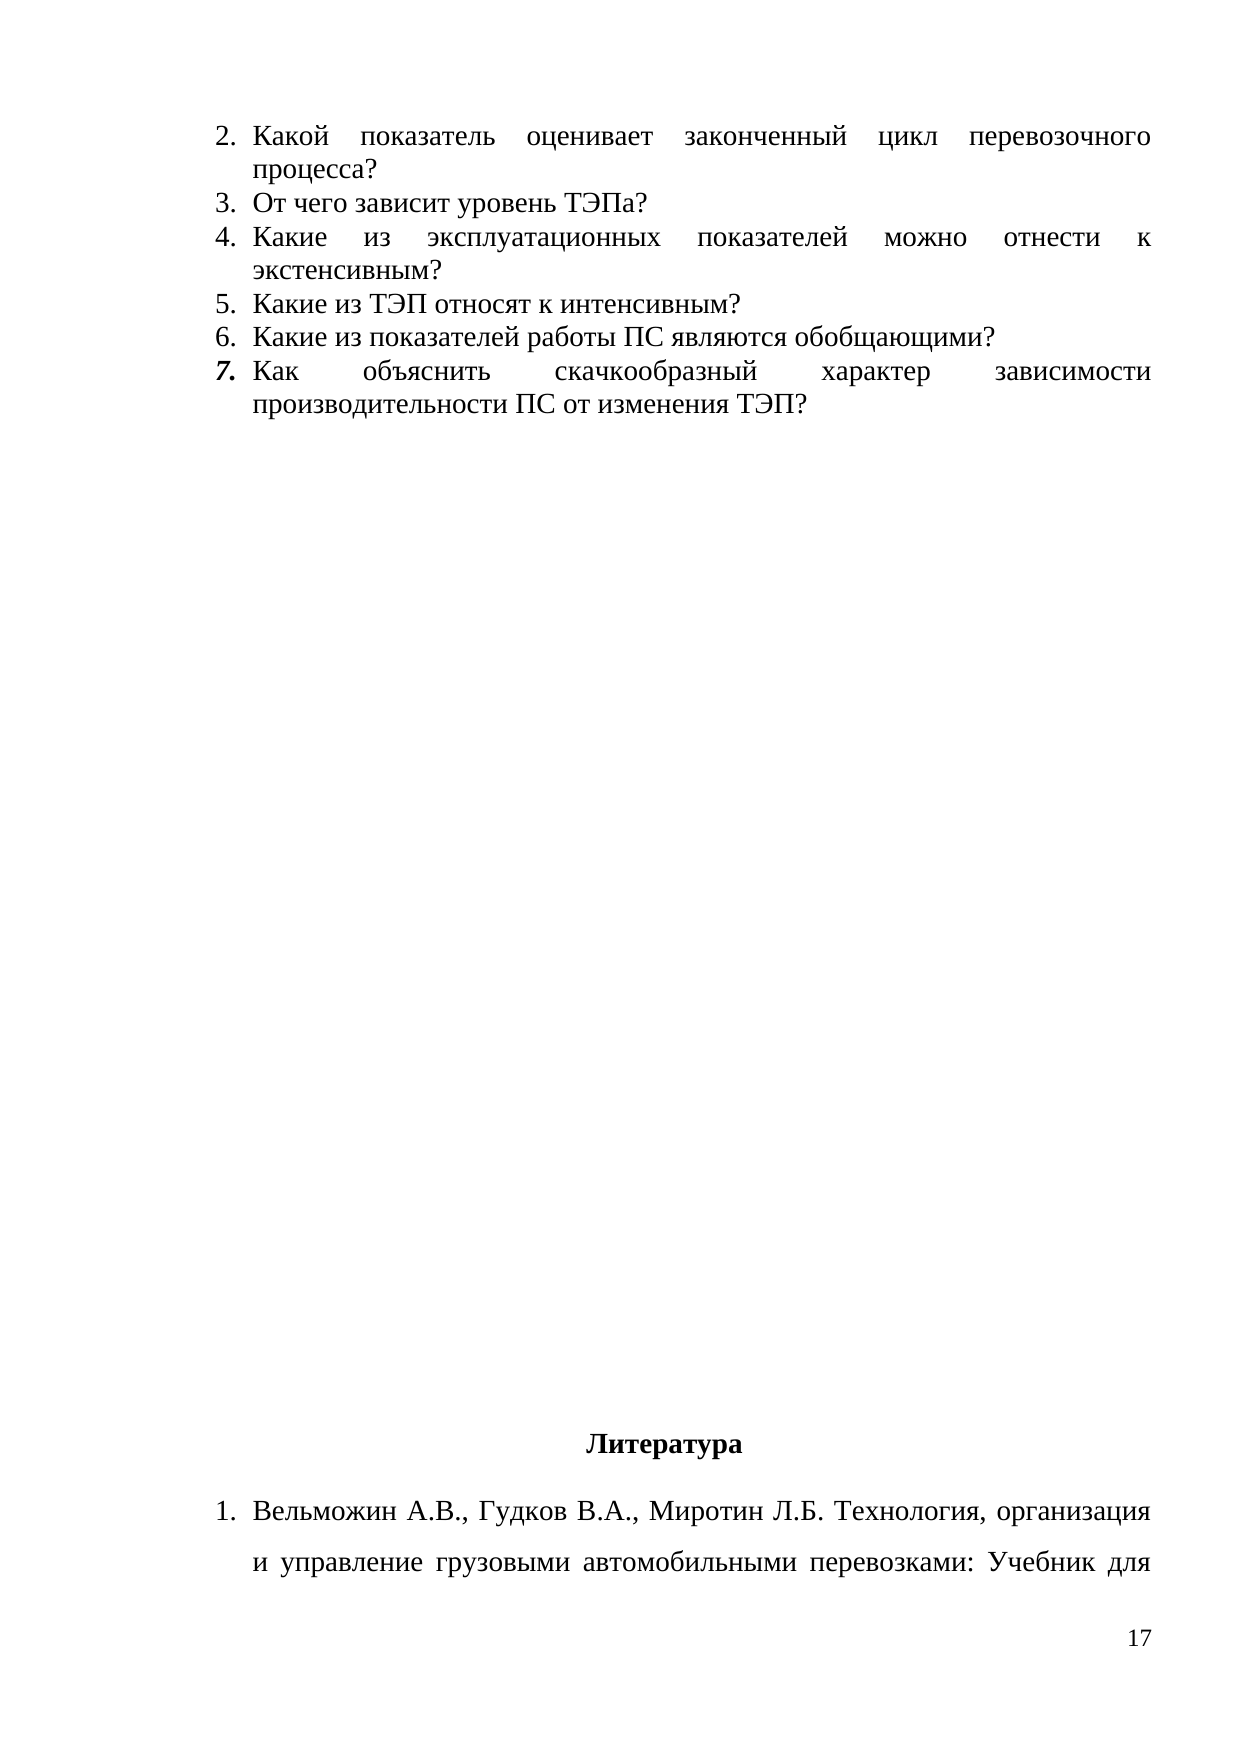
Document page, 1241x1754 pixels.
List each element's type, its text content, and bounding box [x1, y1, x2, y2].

text Литература [177, 1426, 1152, 1460]
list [215, 1493, 1152, 1577]
list От чего зависит уровень ТЭПа? [215, 185, 1152, 219]
list Как объяснить скачкообразный характер зависимости производительности ПС от изменения ТЭП? [215, 353, 1152, 420]
list Какой показатель оценивает законченный цикл перевозочного процесса? [215, 118, 1152, 185]
list Какие из ТЭП относят к интенсивным? [215, 286, 1152, 319]
list Какие из эксплуатационных показателей можно отнести к экстенсивным? [215, 219, 1152, 286]
list Какие из показателей работы ПС являются обобщающими? [215, 319, 1152, 353]
